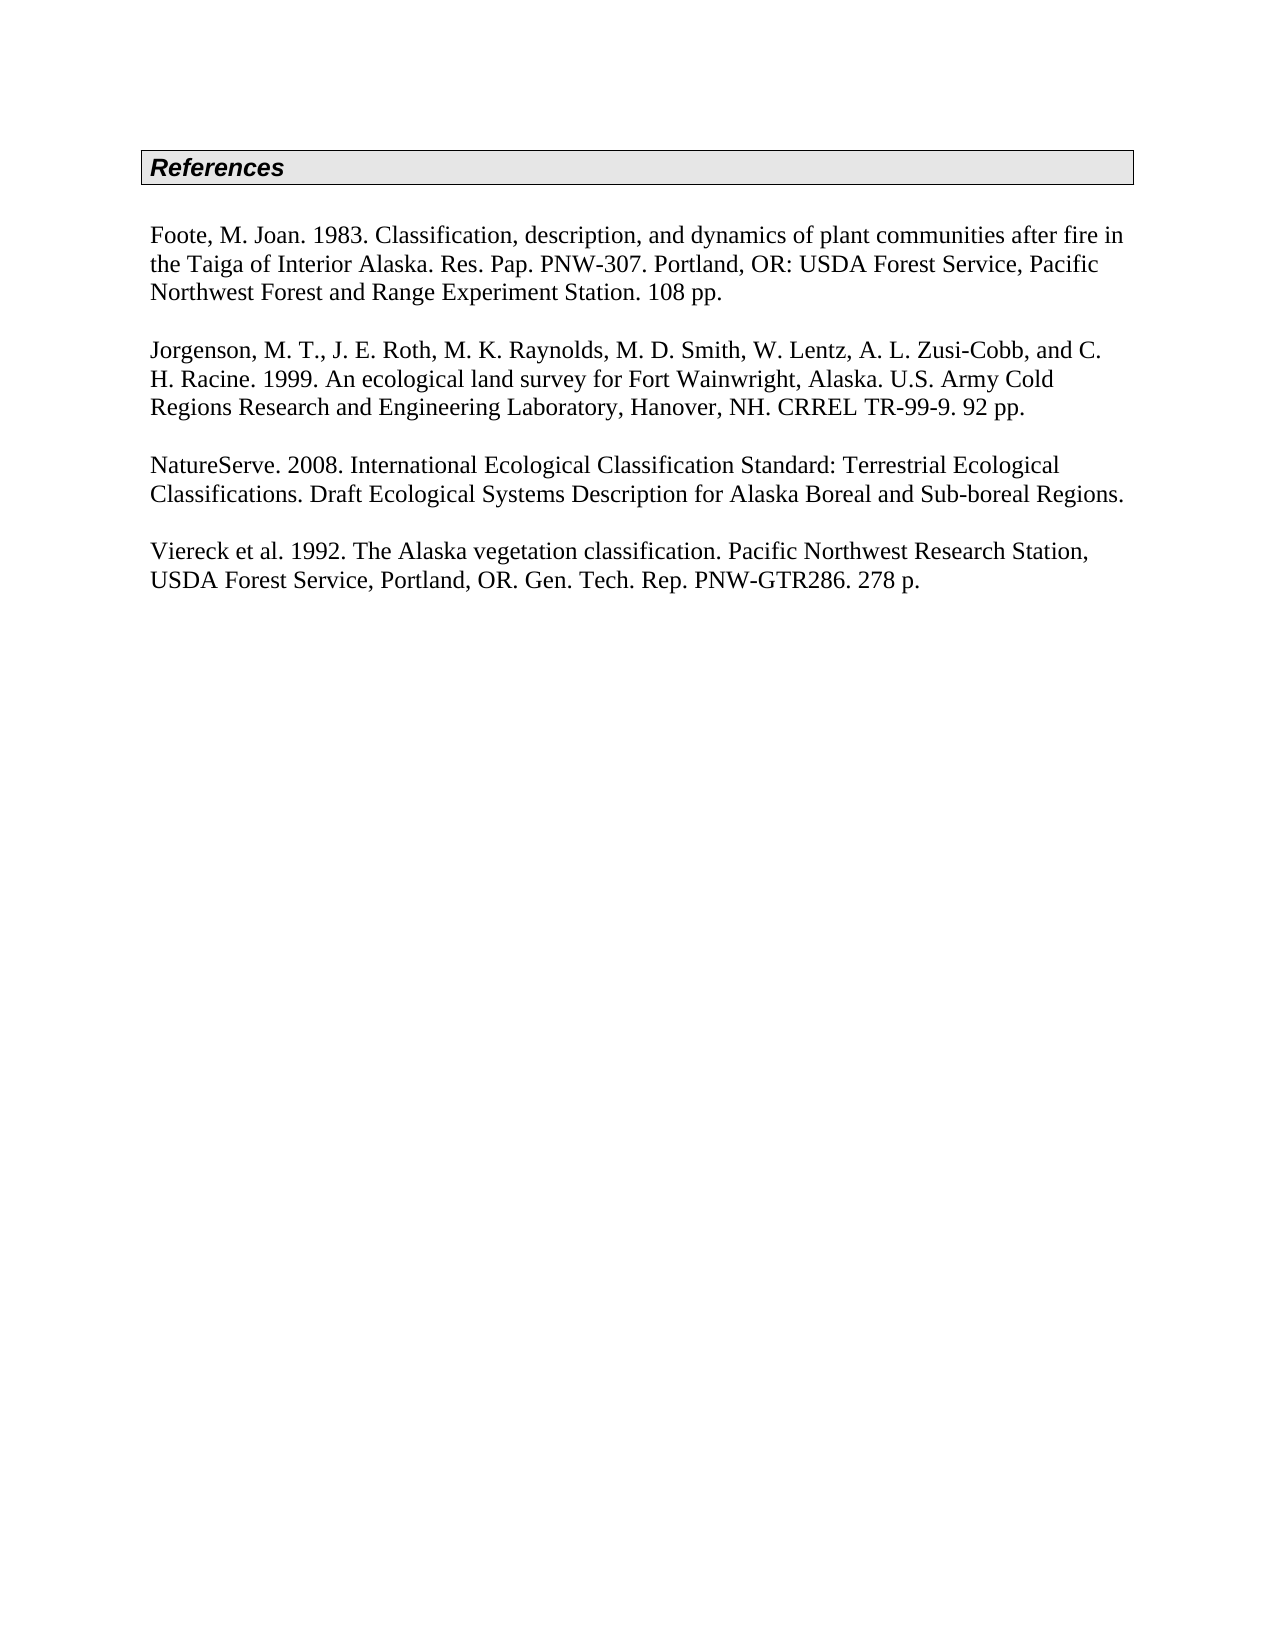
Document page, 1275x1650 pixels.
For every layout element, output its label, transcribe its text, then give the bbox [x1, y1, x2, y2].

text Foote, M. Joan. 1983. Classification, description, and dynamics of plant communities after fire in the Taiga of Interior Alaska. Res. Pap. PNW-307. Portland, OR: USDA Forest Service, Pacific Northwest Forest and Range Experiment Station. 108 pp. [150, 220, 1125, 306]
text NatureServe. 2008. International Ecological Classification Standard: Terrestrial Ecological Classifications. Draft Ecological Systems Description for Alaska Boreal and Sub-boreal Regions. [150, 450, 1125, 507]
text Viereck et al. 1992. The Alaska vegetation classification. Pacific Northwest Research Station, USDA Forest Service, Portland, OR. Gen. Tech. Rep. PNW-GTR286. 278 p. [150, 536, 1125, 594]
text References [142, 151, 1133, 184]
text Jorgenson, M. T., J. E. Roth, M. K. Raynolds, M. D. Smith, W. Lentz, A. L. Zusi-Cobb, and C. H. Racine. 1999. An ecological land survey for Fort Wainwright, Alaska. U.S. Army Cold Regions Research and Engineering Laboratory, Hanover, NH. CRREL TR-99-9. 92 pp. [150, 335, 1125, 421]
